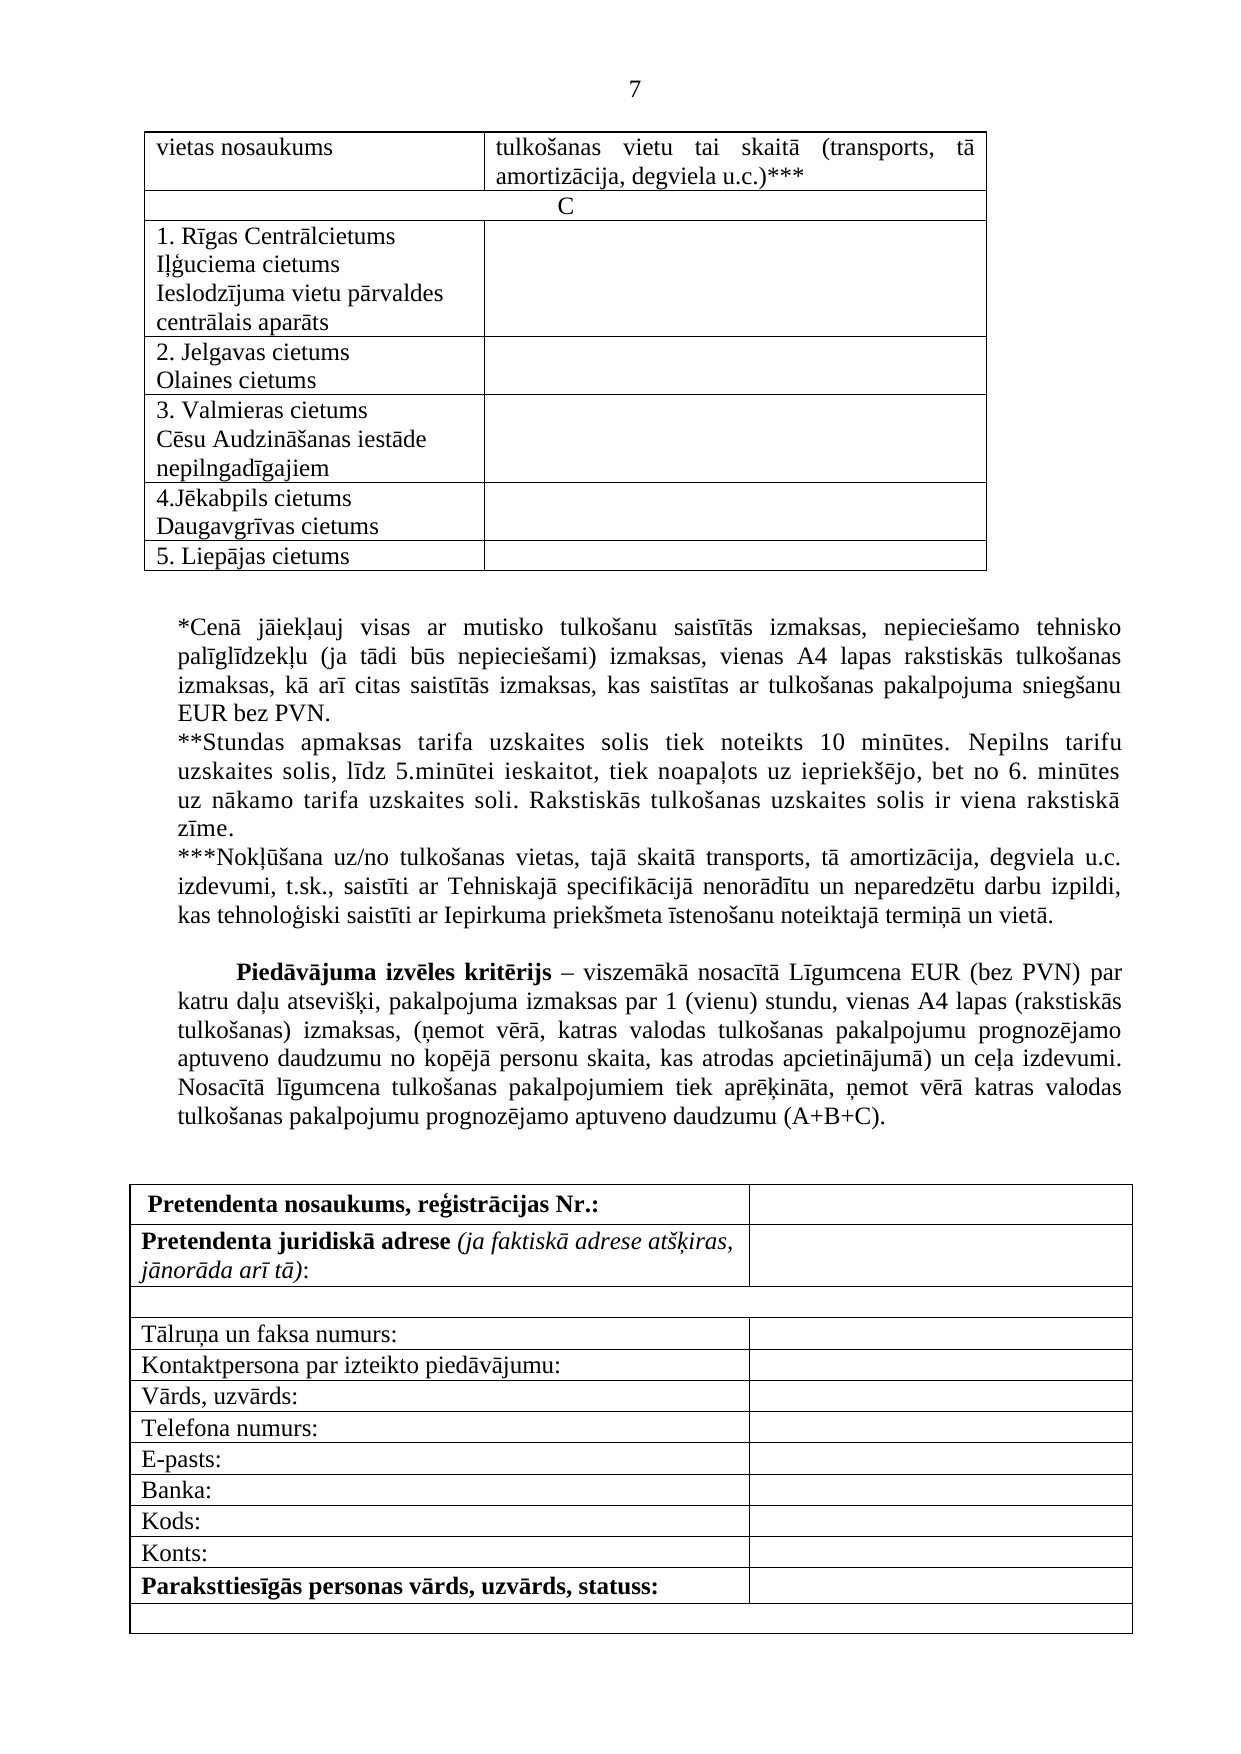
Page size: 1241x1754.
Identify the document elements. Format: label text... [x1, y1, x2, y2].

text *Cenā jāiekļauj visas ar mutisko tulkošanu saistītās izmaksas, nepieciešamo tehnisko palīglīdzekļu (ja tādi būs nepieciešami) izmaksas, vienas A4 lapas rakstiskās tulkošanas izmaksas, kā arī citas saistītās izmaksas, kas saistītas ar tulkošanas pakalpojuma sniegšanu EUR bez PVN. [177, 612, 1122, 727]
table_cell C [145, 191, 986, 220]
table_cell [750, 1350, 1132, 1380]
table_cell [485, 541, 986, 570]
table_cell 2. Jelgavas cietums Olaines cietums [145, 337, 484, 394]
table_cell Vārds, uzvārds: [131, 1381, 749, 1411]
table_cell 4.Jēkabpils cietums Daugavgrīvas cietums [145, 483, 484, 540]
table_cell Telefona numurs: [131, 1412, 749, 1442]
table_cell [485, 337, 986, 394]
table_cell 5. Liepājas cietums [145, 541, 484, 570]
table_cell 1. Rīgas Centrālcietums Iļģuciema cietums Ieslodzījuma vietu pārvaldes centrālais aparāts [145, 221, 484, 336]
table_cell Pretendenta juridiskā adrese (ja faktiskā adrese atšķiras, jānorāda arī tā): [131, 1225, 749, 1286]
table_cell 3. Valmieras cietums Cēsu Audzināšanas iestāde nepilngadīgajiem [145, 395, 484, 482]
table_header [750, 1185, 1132, 1223]
table_cell [750, 1475, 1132, 1505]
table_cell [131, 1604, 1132, 1633]
table_cell Banka: [131, 1475, 749, 1505]
table_cell E-pasts: [131, 1443, 749, 1473]
table_cell [485, 221, 986, 336]
table_cell Paraksttiesīgās personas vārds, uzvārds, statuss: [131, 1568, 749, 1603]
table_header Pretendenta nosaukums, reģistrācijas Nr.: [131, 1185, 749, 1223]
table_cell [750, 1225, 1132, 1286]
table_cell [750, 1318, 1132, 1348]
text **Stundas apmaksas tarifa uzskaites solis tiek noteikts 10 minūtes. Nepilns tarifu uzskaites solis, līdz 5.minūtei ieskaitot, tiek noapaļots uz iepriekšējo, bet no 6. minūtes uz nākamo tarifa uzskaites soli. Rakstiskās tulkošanas uzskaites solis ir viena rakstiskā zīme. [177, 727, 1122, 842]
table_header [145, 133, 484, 190]
table_cell Tālruņa un faksa numurs: [131, 1318, 749, 1348]
table_cell Kontaktpersona par izteikto piedāvājumu: [131, 1350, 749, 1380]
table_cell [750, 1537, 1132, 1567]
table_cell [750, 1443, 1132, 1473]
table_cell Konts: [131, 1537, 749, 1567]
table_cell [485, 483, 986, 540]
table_cell [485, 395, 986, 482]
text ***Nokļūšana uz/no tulkošanas vietas, tajā skaitā transports, tā amortizācija, degviela u.c. izdevumi, t.sk., saistīti ar Tehniskajā specifikācijā nenorādītu un neparedzētu darbu izpildi, kas tehnoloģiski saistīti ar Iepirkuma priekšmeta īstenošanu noteiktajā termiņā un vietā. [177, 842, 1122, 928]
table_cell Kods: [131, 1506, 749, 1536]
text Piedāvājuma izvēles kritērijs – viszemākā nosacītā Līgumcena EUR (bez PVN) par katru daļu atsevišķi, pakalpojuma izmaksas par 1 (vienu) stundu, vienas A4 lapas (rakstiskās tulkošanas) izmaksas, (ņemot vērā, katras valodas tulkošanas pakalpojumu prognozējamo aptuveno daudzumu no kopējā personu skaita, kas atrodas apcietinājumā) un ceļa izdevumi. Nosacītā līgumcena tulkošanas pakalpojumiem tiek aprēķināta, ņemot vērā katras valodas tulkošanas pakalpojumu prognozējamo aptuveno daudzumu (A+B+C). [177, 957, 1122, 1130]
table_cell [750, 1412, 1132, 1442]
table_cell [750, 1381, 1132, 1411]
table_cell [131, 1287, 1132, 1317]
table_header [485, 133, 986, 190]
table_cell [750, 1506, 1132, 1536]
table_cell [750, 1568, 1132, 1603]
